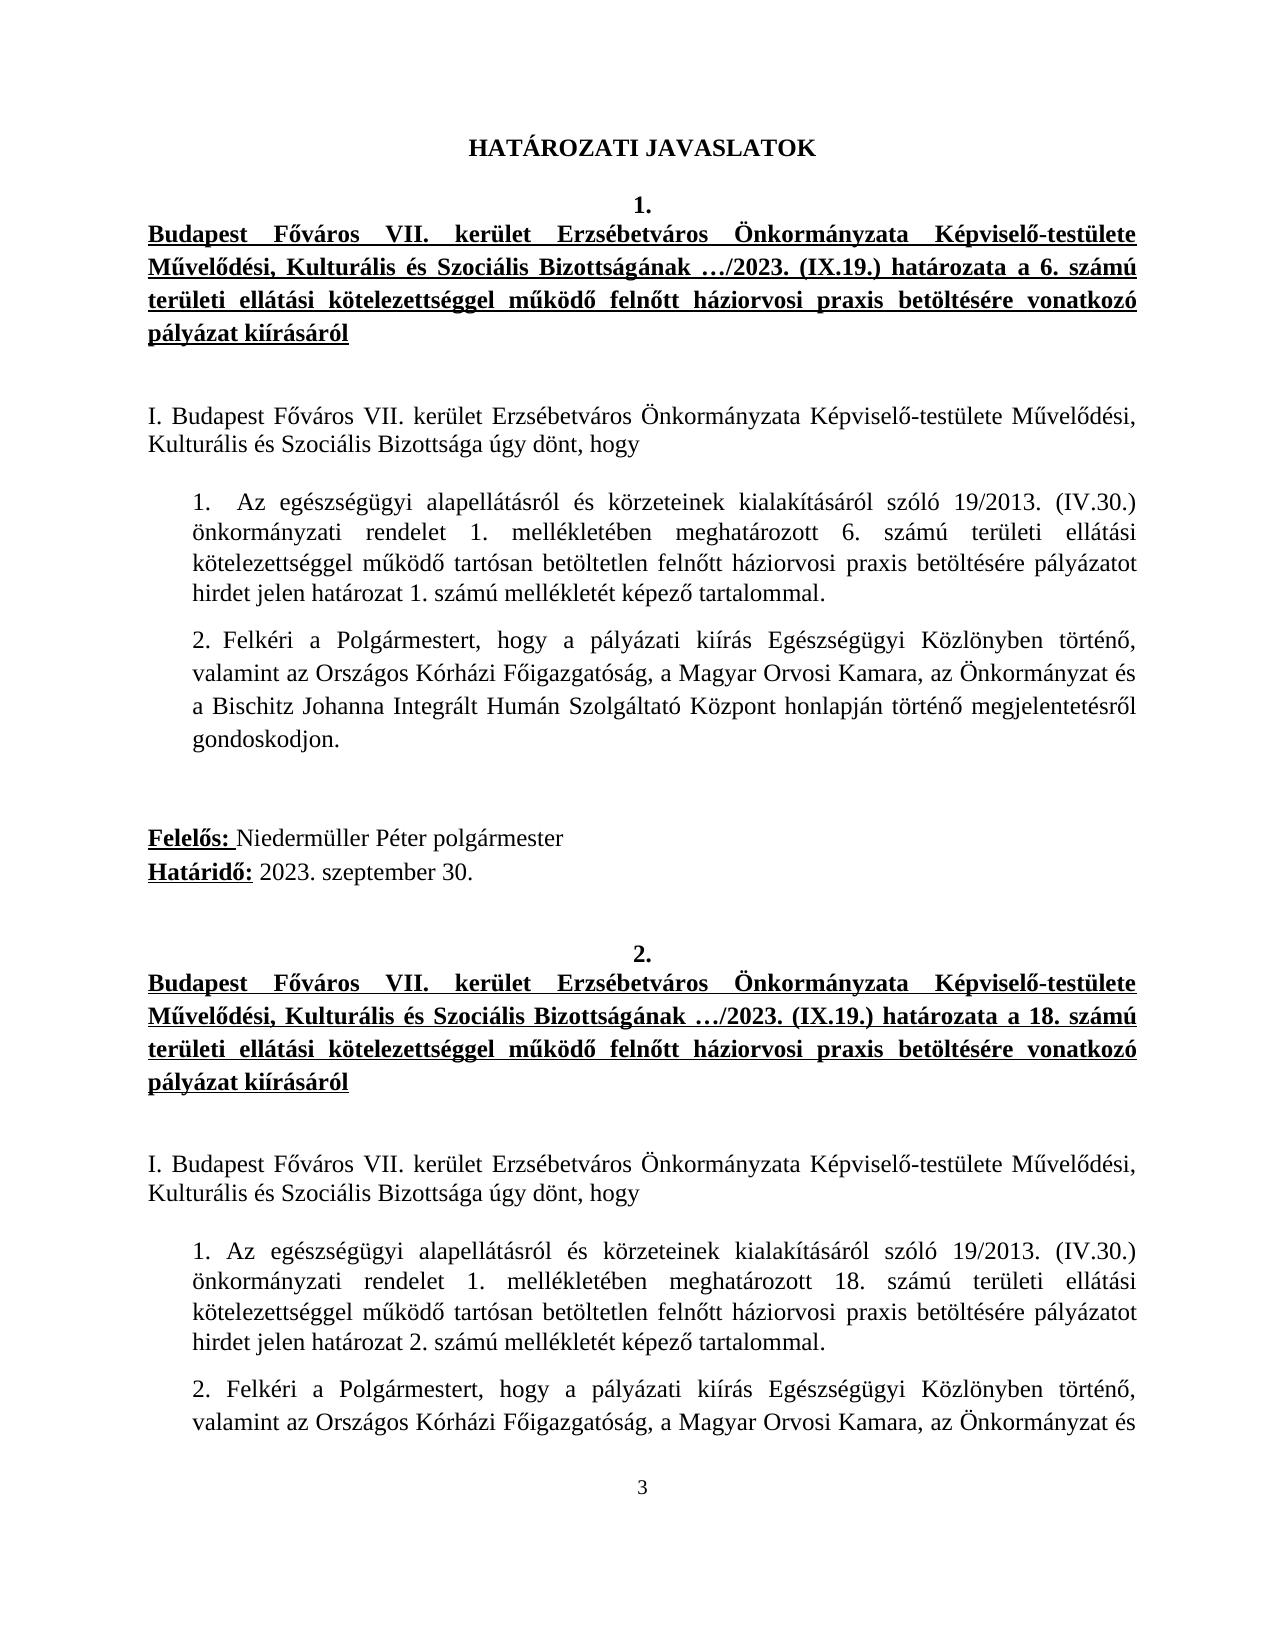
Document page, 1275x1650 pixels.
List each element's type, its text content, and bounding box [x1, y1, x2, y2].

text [192, 1374, 1137, 1436]
text Felelős: Niedermüller Péter polgármester [148, 823, 1137, 852]
list Felkéri a Polgármestert, hogy a pályázati kiírás Egészségügyi Közlönyben történő, valamint az Országos Kórházi Főigazgatóság, a Magyar Orvosi Kamara, az Önkormányzat és a Bischitz Johanna Integrált Humán Szolgáltató Központ honlapján történő megjelentetésről gondoskodjon. [192, 625, 1137, 753]
text Budapest Főváros VII. kerület Erzsébetváros Önkormányzata Képviselő-testülete Művelődési, Kulturális és Szociális Bizottságának …/2023. (IX.19.) határozata a 6. számú területi ellátási kötelezettséggel működő felnőtt háziorvosi praxis betöltésére vonatkozó pályázat kiírásáról [148, 312, 1137, 347]
text Budapest Főváros VII. kerület Erzsébetváros Önkormányzata Képviselő-testülete Művelődési, Kulturális és Szociális Bizottságának …/2023. (IX.19.) határozata a 18. számú területi ellátási kötelezettséggel működő felnőtt háziorvosi praxis betöltésére vonatkozó pályázat kiírásáról [148, 1027, 1137, 1059]
text 1. Az egészségügyi alapellátásról és körzeteinek kialakításáról szóló 19/2013. (IV.30.) önkormányzati rendelet 1. mellékletében meghatározott 18. számú területi ellátási kötelezettséggel működő tartósan betöltetlen felnőtt háziorvosi praxis betöltésére pályázatot hirdet jelen határozat 2. számú mellékletét képező tartalommal. [192, 1236, 1137, 1356]
text Budapest Főváros VII. kerület Erzsébetváros Önkormányzata Képviselő-testülete Művelődési, Kulturális és Szociális Bizottságának …/2023. (IX.19.) határozata a 18. számú területi ellátási kötelezettséggel működő felnőtt háziorvosi praxis betöltésére vonatkozó pályázat kiírásáról [148, 1060, 1137, 1096]
text 1. [148, 190, 1137, 219]
text Határidő: 2023. szeptember 30. [148, 857, 1137, 885]
text HATÁROZATI JAVASLATOK [148, 133, 1137, 162]
text Budapest Főváros VII. kerület Erzsébetváros Önkormányzata Képviselő-testülete Művelődési, Kulturális és Szociális Bizottságának …/2023. (IX.19.) határozata a 6. számú területi ellátási kötelezettséggel működő felnőtt háziorvosi praxis betöltésére vonatkozó pályázat kiírásáról [148, 279, 1137, 310]
text Budapest Főváros VII. kerület Erzsébetváros Önkormányzata Képviselő-testülete Művelődési, Kulturális és Szociális Bizottságának …/2023. (IX.19.) határozata a 6. számú területi ellátási kötelezettséggel működő felnőtt háziorvosi praxis betöltésére vonatkozó pályázat kiírásáról [148, 246, 1137, 277]
text Budapest Főváros VII. kerület Erzsébetváros Önkormányzata Képviselő-testülete Művelődési, Kulturális és Szociális Bizottságának …/2023. (IX.19.) határozata a 18. számú területi ellátási kötelezettséggel működő felnőtt háziorvosi praxis betöltésére vonatkozó pályázat kiírásáról [148, 994, 1137, 1026]
text 2. [148, 939, 1137, 968]
text I. Budapest Főváros VII. kerület Erzsébetváros Önkormányzata Képviselő-testülete Művelődési, Kulturális és Szociális Bizottsága úgy dönt, hogy [148, 1149, 1137, 1207]
text Budapest Főváros VII. kerület Erzsébetváros Önkormányzata Képviselő-testülete Művelődési, Kulturális és Szociális Bizottságának …/2023. (IX.19.) határozata a 6. számú területi ellátási kötelezettséggel működő felnőtt háziorvosi praxis betöltésére vonatkozó pályázat kiírásáról [148, 219, 1137, 244]
list Az egészségügyi alapellátásról és körzeteinek kialakításáról szóló 19/2013. (IV.30.) önkormányzati rendelet 1. mellékletében meghatározott 6. számú területi ellátási kötelezettséggel működő tartósan betöltetlen felnőtt háziorvosi praxis betöltésére pályázatot hirdet jelen határozat 1. számú mellékletét képező tartalommal. [192, 487, 1137, 607]
text I. Budapest Főváros VII. kerület Erzsébetváros Önkormányzata Képviselő-testülete Művelődési, Kulturális és Szociális Bizottsága úgy dönt, hogy [148, 401, 1137, 458]
text Budapest Főváros VII. kerület Erzsébetváros Önkormányzata Képviselő-testülete Művelődési, Kulturális és Szociális Bizottságának …/2023. (IX.19.) határozata a 18. számú területi ellátási kötelezettséggel működő felnőtt háziorvosi praxis betöltésére vonatkozó pályázat kiírásáról [148, 968, 1137, 993]
